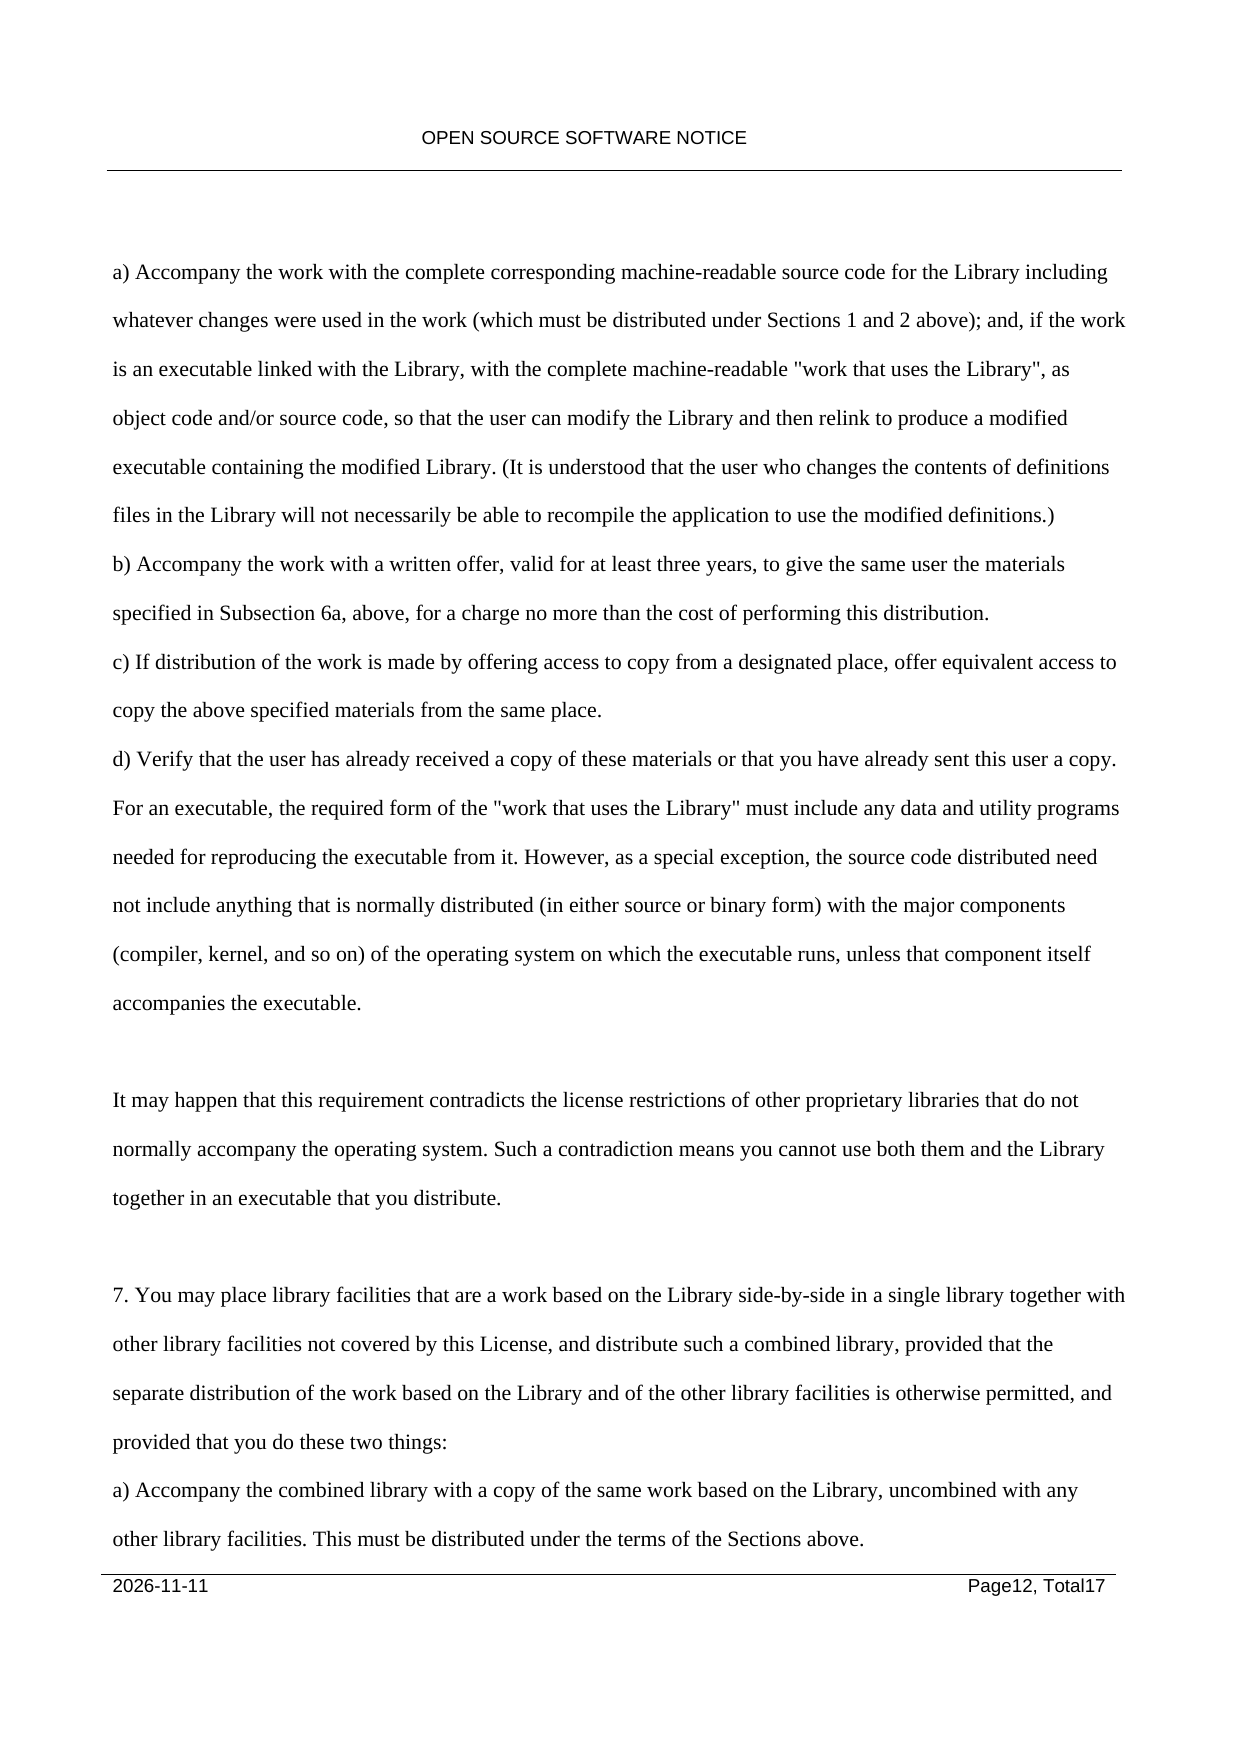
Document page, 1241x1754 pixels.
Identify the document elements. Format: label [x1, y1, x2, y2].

text [112, 206, 1128, 1555]
